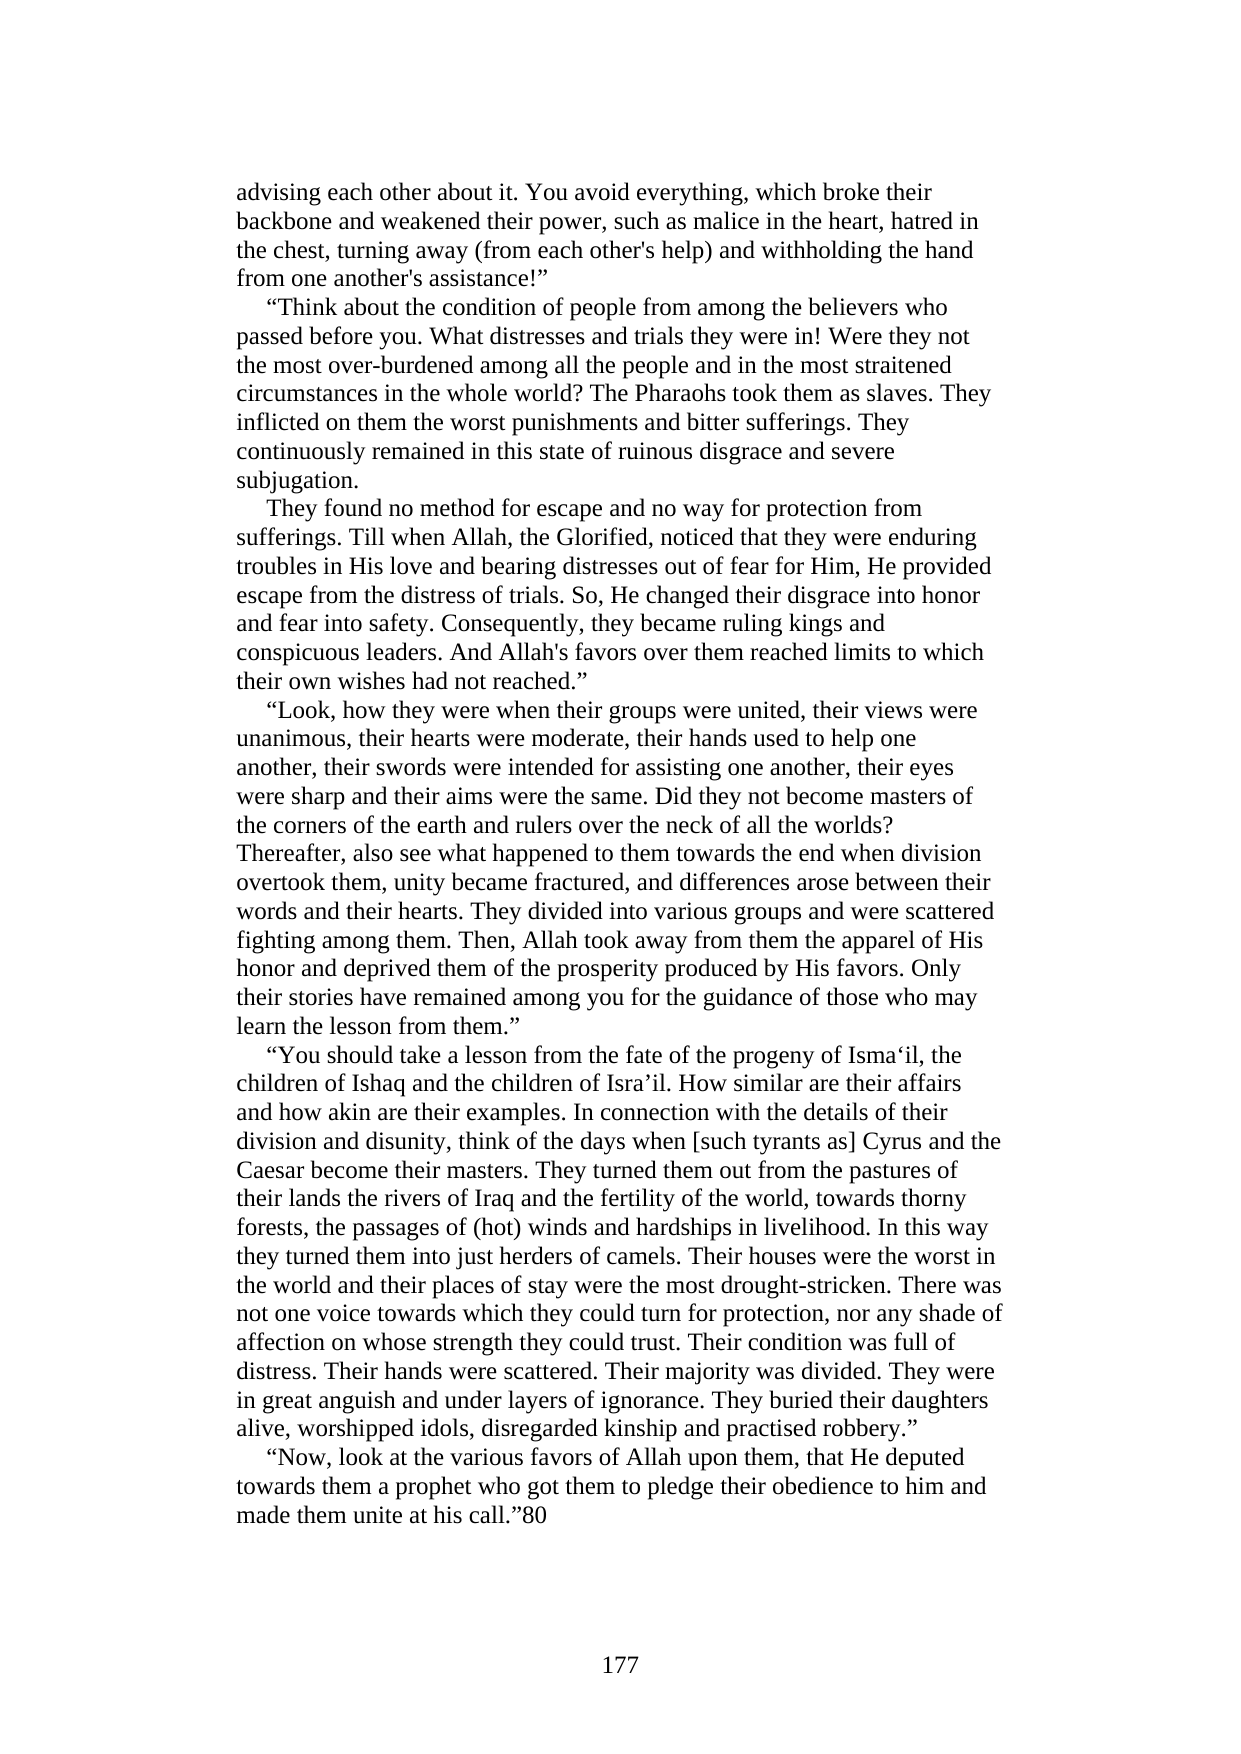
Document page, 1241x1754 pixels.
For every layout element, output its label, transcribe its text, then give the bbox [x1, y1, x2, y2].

text “You should take a lesson from the fate of the progeny of Isma‘il, the children of Ishaq and the children of Isra’il. How similar are their affairs and how akin are their examples. In connection with the details of their division and disunity, think of the days when [such tyrants as] Cyrus and the Caesar become their masters. They turned them out from the pastures of their lands the rivers of Iraq and the fertility of the world, towards thorny forests, the passages of (hot) winds and hardships in livelihood. In this way they turned them into just herders of camels. Their houses were the worst in the world and their places of stay were the most drought-stricken. There was not one voice towards which they could turn for protection, nor any shade of affection on whose strength they could trust. Their condition was full of distress. Their hands were scattered. Their majority was divided. They were in great anguish and under layers of ignorance. They buried their daughters alive, worshipped idols, disregarded kinship and practised robbery.” [236, 1040, 1004, 1442]
text “Look, how they were when their groups were united, their views were unanimous, their hearts were moderate, their hands used to help one another, their swords were intended for assisting one another, their eyes were sharp and their aims were the same. Did they not become masters of the corners of the earth and rulers over the neck of all the worlds? Thereafter, also see what happened to them towards the end when division overtook them, unity became fractured, and differences arose between their words and their hearts. They divided into various groups and were scattered fighting among them. Then, Allah took away from them the apparel of His honor and deprived them of the prosperity produced by His favors. Only their stories have remained among you for the guidance of those who may learn the lesson from them.” [236, 695, 1004, 1040]
text They found no method for escape and no way for protection from sufferings. Till when Allah, the Glorified, noticed that they were enduring troubles in His love and bearing distresses out of fear for Him, He provided escape from the distress of trials. So, He changed their disgrace into honor and fear into safety. Consequently, they became ruling kings and conspicuous leaders. And Allah's favors over them reached limits to which their own wishes had not reached.” [236, 493, 1004, 695]
text “Now, look at the various favors of Allah upon them, that He deputed towards them a prophet who got them to pledge their obedience to him and made them unite at his call.”80 [236, 1442, 1004, 1528]
text “Think about the condition of people from among the believers who passed before you. What distresses and trials they were in! Were they not the most over-burdened among all the people and in the most straitened circumstances in the whole world? The Pharaohs took them as slaves. They inflicted on them the worst punishments and bitter sufferings. They continuously remained in this state of ruinous disgrace and severe subjugation. [236, 292, 1004, 493]
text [236, 177, 1004, 292]
